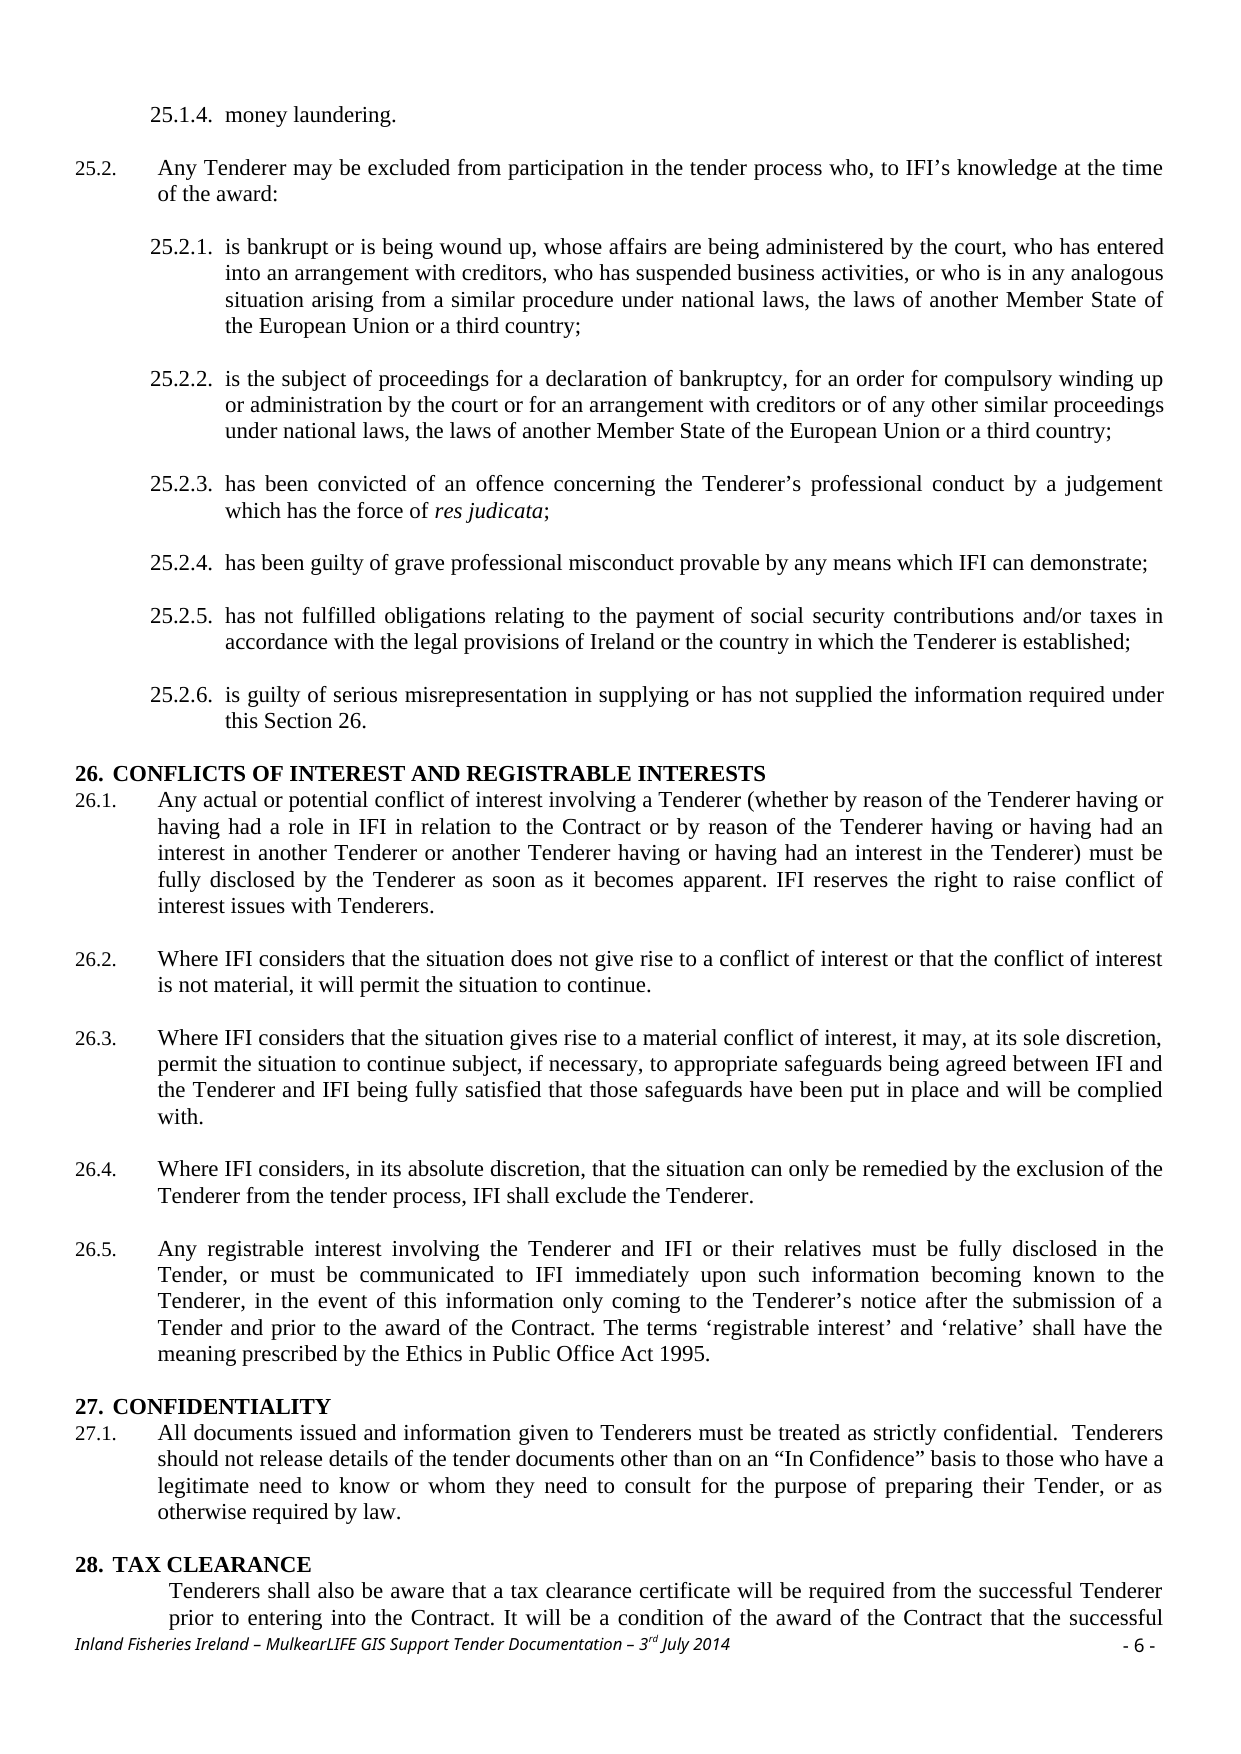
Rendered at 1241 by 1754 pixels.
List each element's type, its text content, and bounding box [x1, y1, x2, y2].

list Any Tenderer may be excluded from participation in the tender process who, to IFI’s knowledge at the time of the award: [75, 154, 1165, 207]
list is bankrupt or is being wound up, whose affairs are being administered by the court, who has entered into an arrangement with creditors, who has suspended business activities, or who is in any analogous situation arising from a similar procedure under national laws, the laws of another Member State of the European Union or a third country; [150, 233, 1165, 338]
list Where IFI considers, in its absolute discretion, that the situation can only be remedied by the exclusion of the Tenderer from the tender process, IFI shall exclude the Tenderer. [75, 1156, 1165, 1208]
list All documents issued and information given to Tenderers must be treated as strictly confidential. Tenderers should not release details of the tender documents other than on an “In Confidence” basis to those who have a legitimate need to know or whom they need to consult for the purpose of preparing their Tender, or as otherwise required by law. [75, 1419, 1165, 1524]
list has not fulfilled obligations relating to the payment of social security contributions and/or taxes in accordance with the legal provisions of or the country in which the Tenderer is established; [150, 602, 1165, 655]
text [75, 1577, 1165, 1630]
list is the subject of proceedings for a declaration of bankruptcy, for an order for compulsory winding up or administration by the court or for an arrangement with creditors or of any other similar proceedings under national laws, the laws of another of the European Union or a third country; [150, 365, 1165, 444]
list money laundering. [150, 101, 1165, 128]
list CONFLICTS OF INTEREST AND REGISTRABLE INTERESTS [75, 760, 1165, 787]
list has been guilty of grave professional misconduct provable by any means which IFI can demonstrate; [150, 549, 1165, 576]
list is guilty of serious misrepresentation in supplying or has not supplied the information required under this Section 26. [150, 681, 1165, 734]
list Any actual or potential conflict of interest involving a Tenderer (whether by reason of the Tenderer having or having had a role in IFI in relation to the Contract or by reason of the Tenderer having or having had an interest in another Tenderer or another Tenderer having or having had an interest in the Tenderer) must be fully disclosed by the Tenderer as soon as it becomes apparent. IFI reserves the right to raise conflict of interest issues with Tenderers. [75, 787, 1165, 918]
list Where IFI considers that the situation does not give rise to a conflict of interest or that the conflict of interest is not material, it will permit the situation to continue. [75, 945, 1165, 997]
list Where IFI considers that the situation gives rise to a material conflict of interest, it may, at its sole discretion, permit the situation to continue subject, if necessary, to appropriate safeguards being agreed between IFI and the Tenderer and IFI being fully satisfied that those safeguards have been put in place and will be complied with. [75, 1024, 1165, 1129]
list CONFIDENTIALITY [75, 1393, 1165, 1419]
list has been convicted of an offence concerning the Tenderer’s professional conduct by a judgement which has the force of res judicata; [150, 470, 1165, 523]
list Any registrable interest involving the Tenderer and IFI or their relatives must be fully disclosed in the Tender, or must be communicated to IFI immediately upon such information becoming known to the Tenderer, in the event of this information only coming to the Tenderer’s notice after the submission of a Tender and prior to the award of the Contract. The terms ‘registrable interest’ and ‘relative’ shall have the meaning prescribed by the Ethics in Public Office Act 1995. [75, 1234, 1165, 1366]
list TAX CLEARANCE [75, 1551, 1165, 1577]
